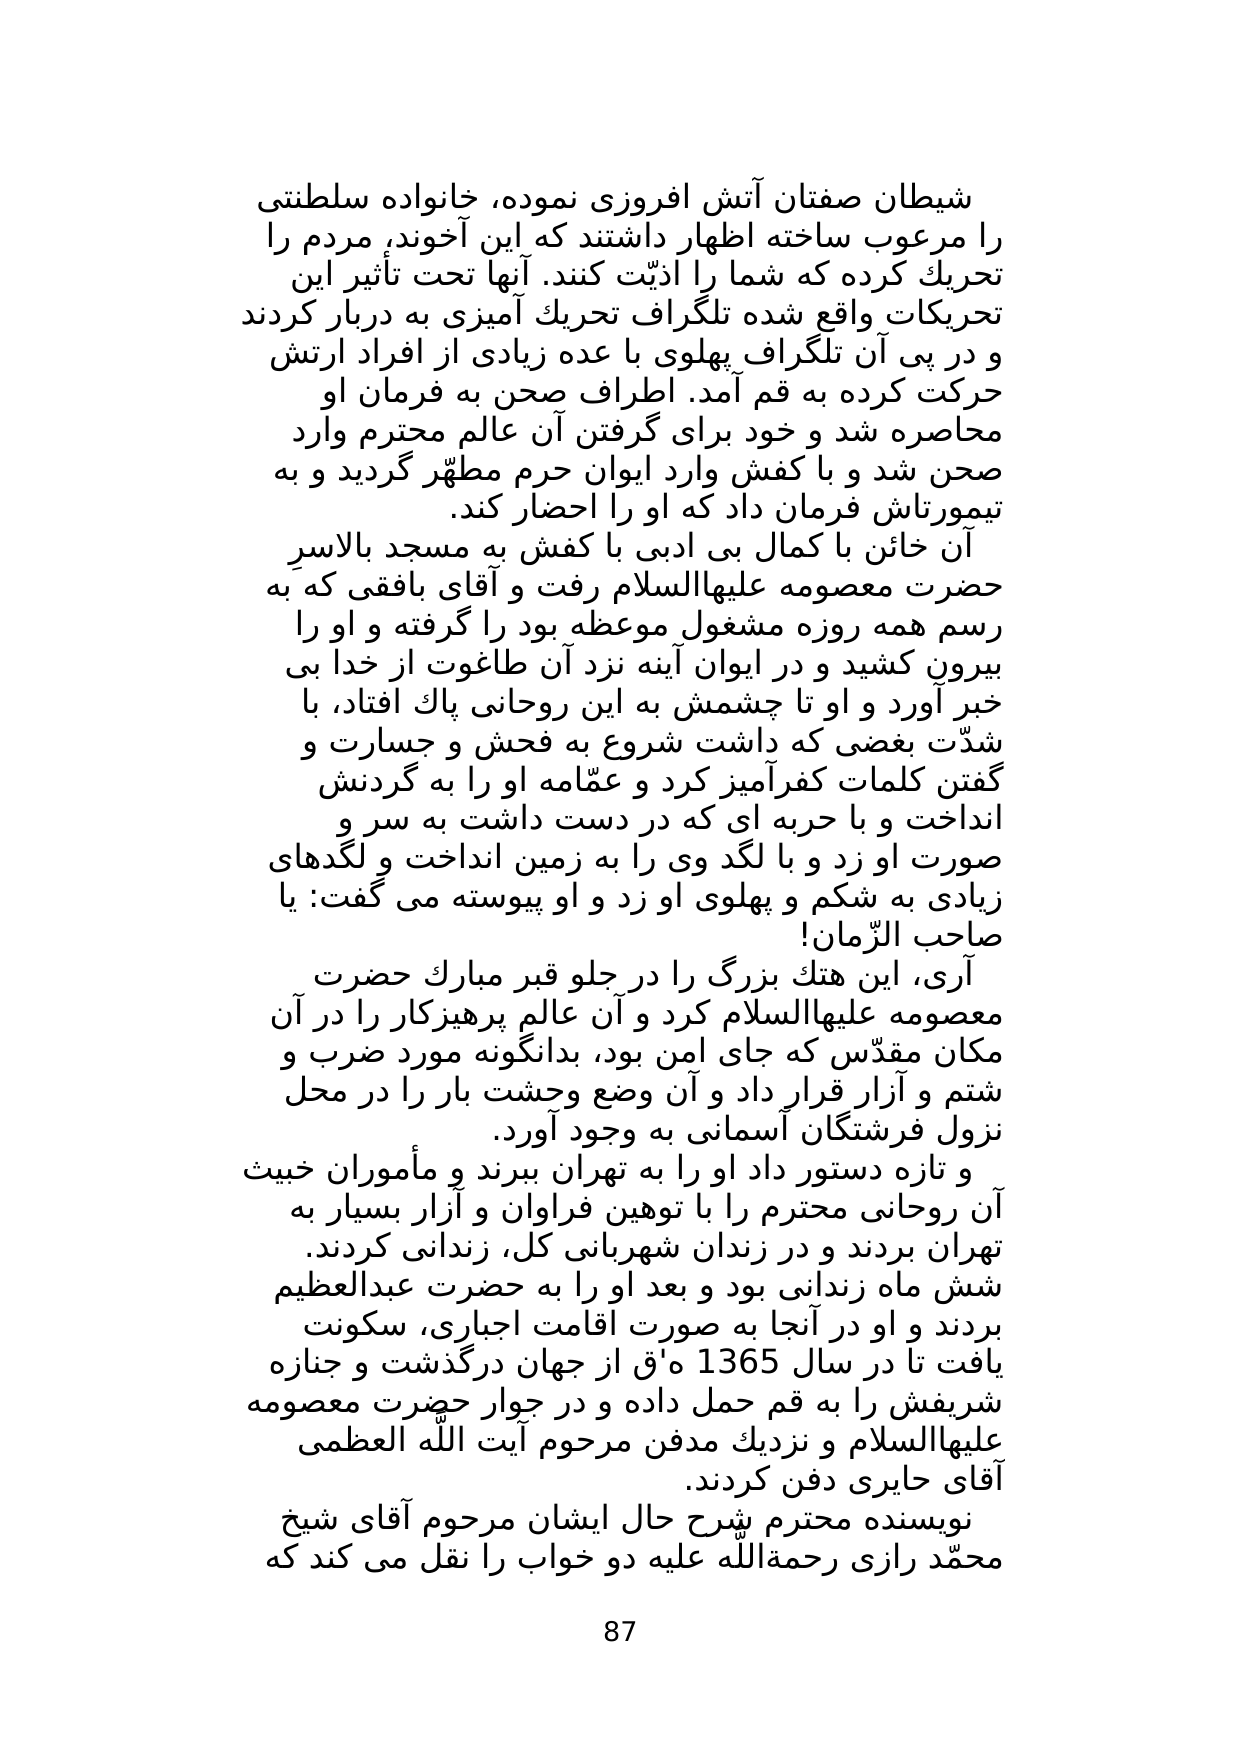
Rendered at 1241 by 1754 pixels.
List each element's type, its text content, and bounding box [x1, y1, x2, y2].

text آرى، اين هتك بزرگ را در جلو قبر مبارك حضرت معصومه عليها‌السلام كرد و آن عالم پرهيزكار را در آن مكان مقدّس كه جاى امن بود، بدانگونه مورد ضرب و شتم و آزار قرار داد و آن وضع وحشت بار را در محل نزول فرشتگان آسمانى به وجود آورد. [236, 954, 1004, 1148]
text شيطان صفتان آتش افروزى نموده، خانواده سلطنتى را مرعوب ساخته اظهار داشتند كه اين آخوند، مردم را تحريك كرده كه شما را اذيّت كنند. آنها تحت تأثير اين تحريكات واقع شده تلگراف تحريك آميزى به دربار كردند و در پى آن تلگراف پهلوى با عده زيادى از افراد ارتش حركت كرده به قم آمد. اطراف صحن به فرمان او محاصره شد و خود براى گرفتن آن عالم محترم وارد صحن شد و با كفش وارد ايوان حرم مطهّر گرديد و به تيمورتاش فرمان داد كه او را احضار كند. [236, 177, 1004, 527]
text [236, 1498, 1004, 1576]
text و تازه دستور داد او را به تهران ببرند و مأموران خبيث آن روحانى محترم را با توهين فراوان و آزار بسيار به تهران بردند و در زندان شهربانى كل، زندانى كردند. شش ماه زندانى بود و بعد او را به حضرت عبدالعظيم بردند و او در آنجا به صورت اقامت اجبارى، سكونت يافت تا در سال 1365 ه'ق از جهان درگذشت و جنازه شريفش را به قم حمل داده و در جوار حضرت معصومه عليها‌السلام و نزديك مدفن مرحوم آيت اللَّه العظمى آقاى حايرى دفن كردند. [236, 1148, 1004, 1498]
text آن خائن با كمال بى ادبى با كفش به مسجد بالاسرِ حضرت معصومه عليها‌السلام رفت و آقاى بافقى كه به رسم همه روزه مشغول موعظه بود را گرفته و او را بيرون كشيد و در ايوان آينه نزد آن طاغوت از خدا بى خبر آورد و او تا چشمش به اين روحانى پاك افتاد، با شدّت بغضى كه داشت شروع به فحش و جسارت و گفتن كلمات كفرآميز كرد و عمّامه او را به گردنش انداخت و با حربه اى كه در دست داشت به سر و صورت او زد و با لگد وى را به زمين انداخت و لگدهاى زيادى به شكم و پهلوى او زد و او پيوسته مى گفت: يا صاحب الزّمان! [236, 527, 1004, 954]
